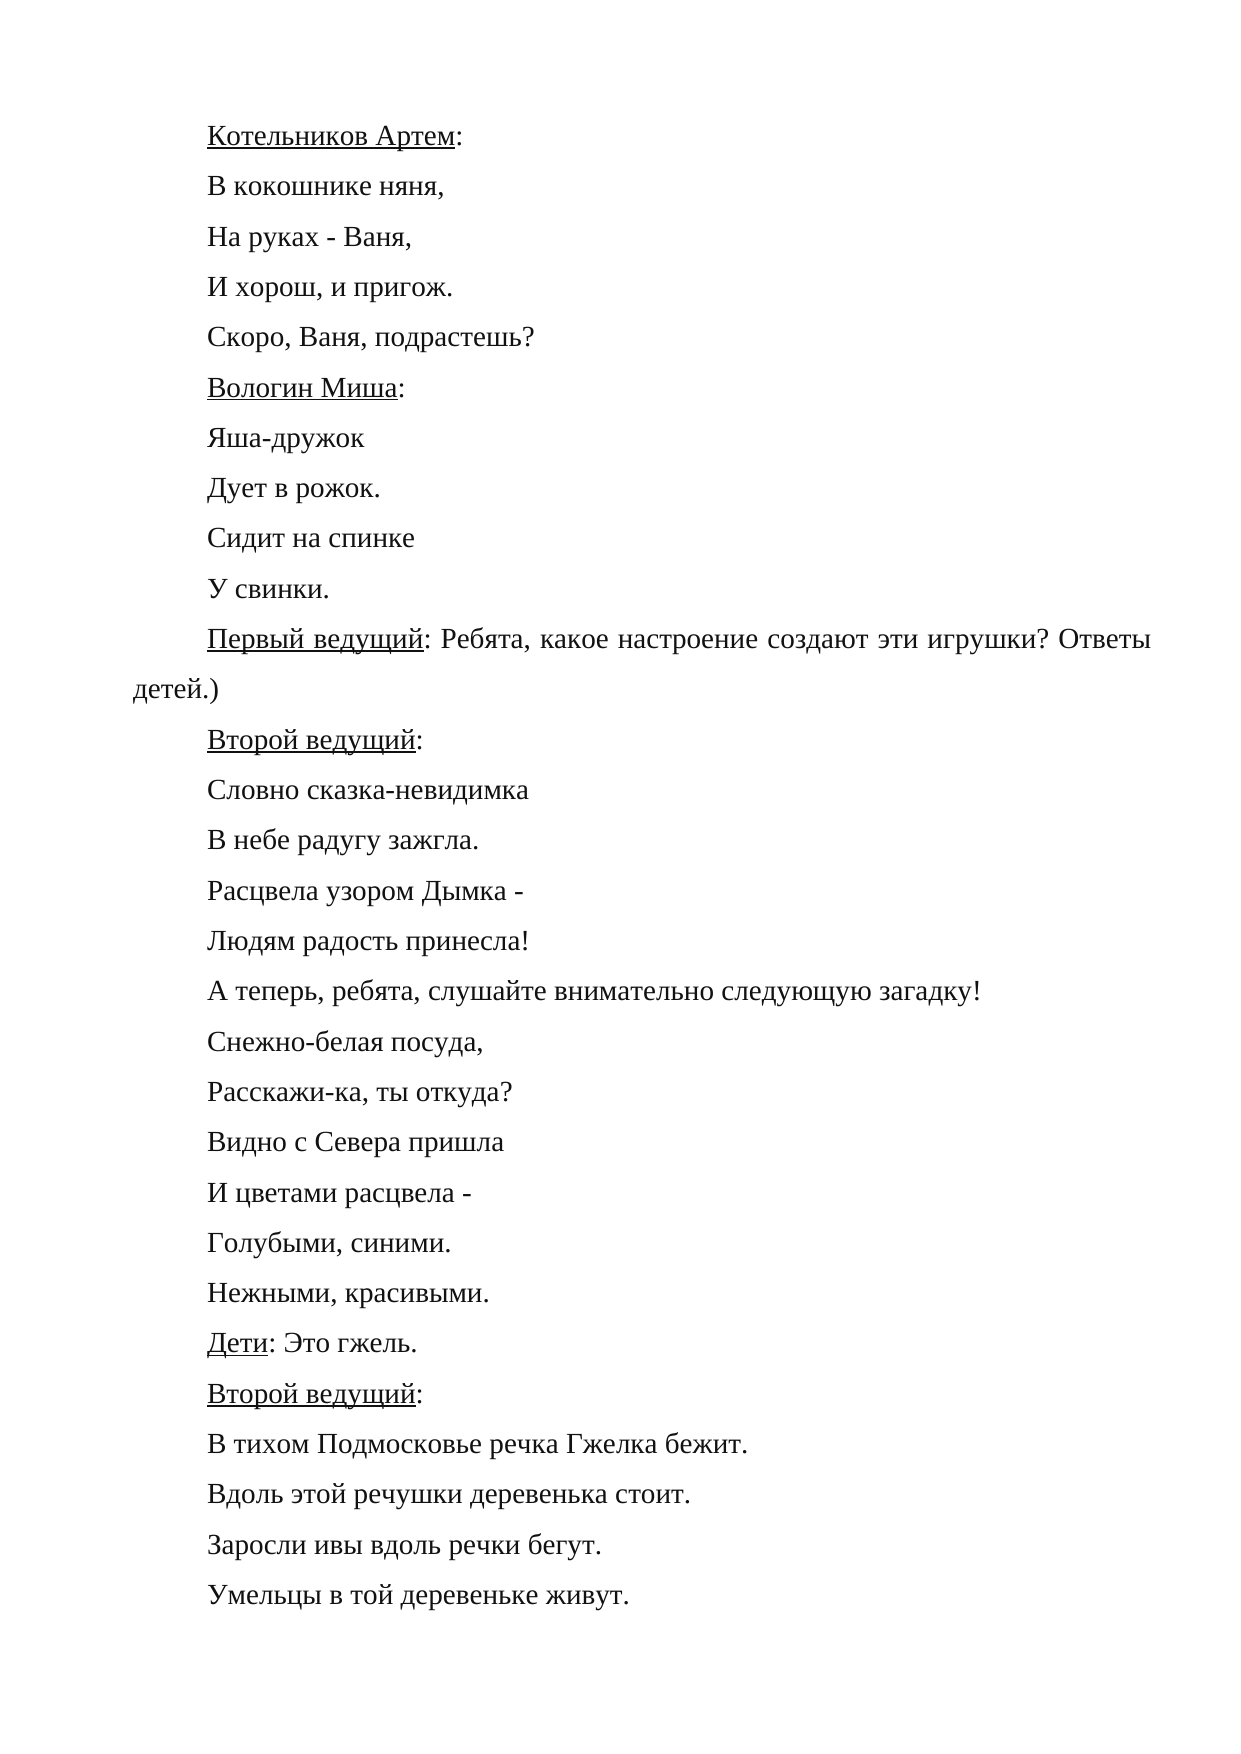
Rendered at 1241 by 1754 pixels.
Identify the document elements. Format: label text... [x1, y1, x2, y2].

text Заросли ивы вдоль речки бегут. [133, 1527, 1152, 1560]
text Голубыми, синими. [133, 1225, 1152, 1258]
text В кокошнике няня, [133, 168, 1152, 202]
text Дует в рожок. [133, 470, 1152, 504]
text Сидит на спинке [133, 521, 1152, 554]
text Расцвела узором Дымка - [133, 873, 1152, 906]
text Первый ведущий: Ребята, какое настроение создают эти игрушки? Ответы детей.) [133, 621, 1152, 705]
text Яша-дружок [133, 420, 1152, 453]
text Второй ведущий: [133, 722, 1152, 755]
text Скоро, Ваня, подрастешь? [133, 319, 1152, 353]
text В небе радугу зажгла. [133, 822, 1152, 856]
text А теперь, ребята, слушайте внимательно следующую загадку! [133, 973, 1152, 1007]
text Снежно-белая посуда, [133, 1024, 1152, 1057]
text На руках - Ваня, [133, 219, 1152, 252]
text Второй ведущий: [133, 1376, 1152, 1409]
text В тихом Подмосковье речка Гжелка бежит. [133, 1426, 1152, 1460]
text Людям радость принесла! [133, 923, 1152, 957]
text И цветами расцвела - [133, 1175, 1152, 1208]
text Словно сказка-невидимка [133, 772, 1152, 806]
text Умельцы в той деревеньке живут. [133, 1577, 1152, 1611]
text Дети: Это гжель. [133, 1326, 1152, 1359]
text У свинки. [133, 571, 1152, 604]
text Вологин Миша: [133, 370, 1152, 403]
text Котельников Артем: [133, 118, 1152, 152]
text Видно с Севера пришла [133, 1124, 1152, 1158]
text Нежными, красивыми. [133, 1275, 1152, 1309]
text Вдоль этой речушки деревенька стоит. [133, 1477, 1152, 1510]
text Расскажи-ка, ты откуда? [133, 1074, 1152, 1108]
text И хорош, и пригож. [133, 269, 1152, 303]
